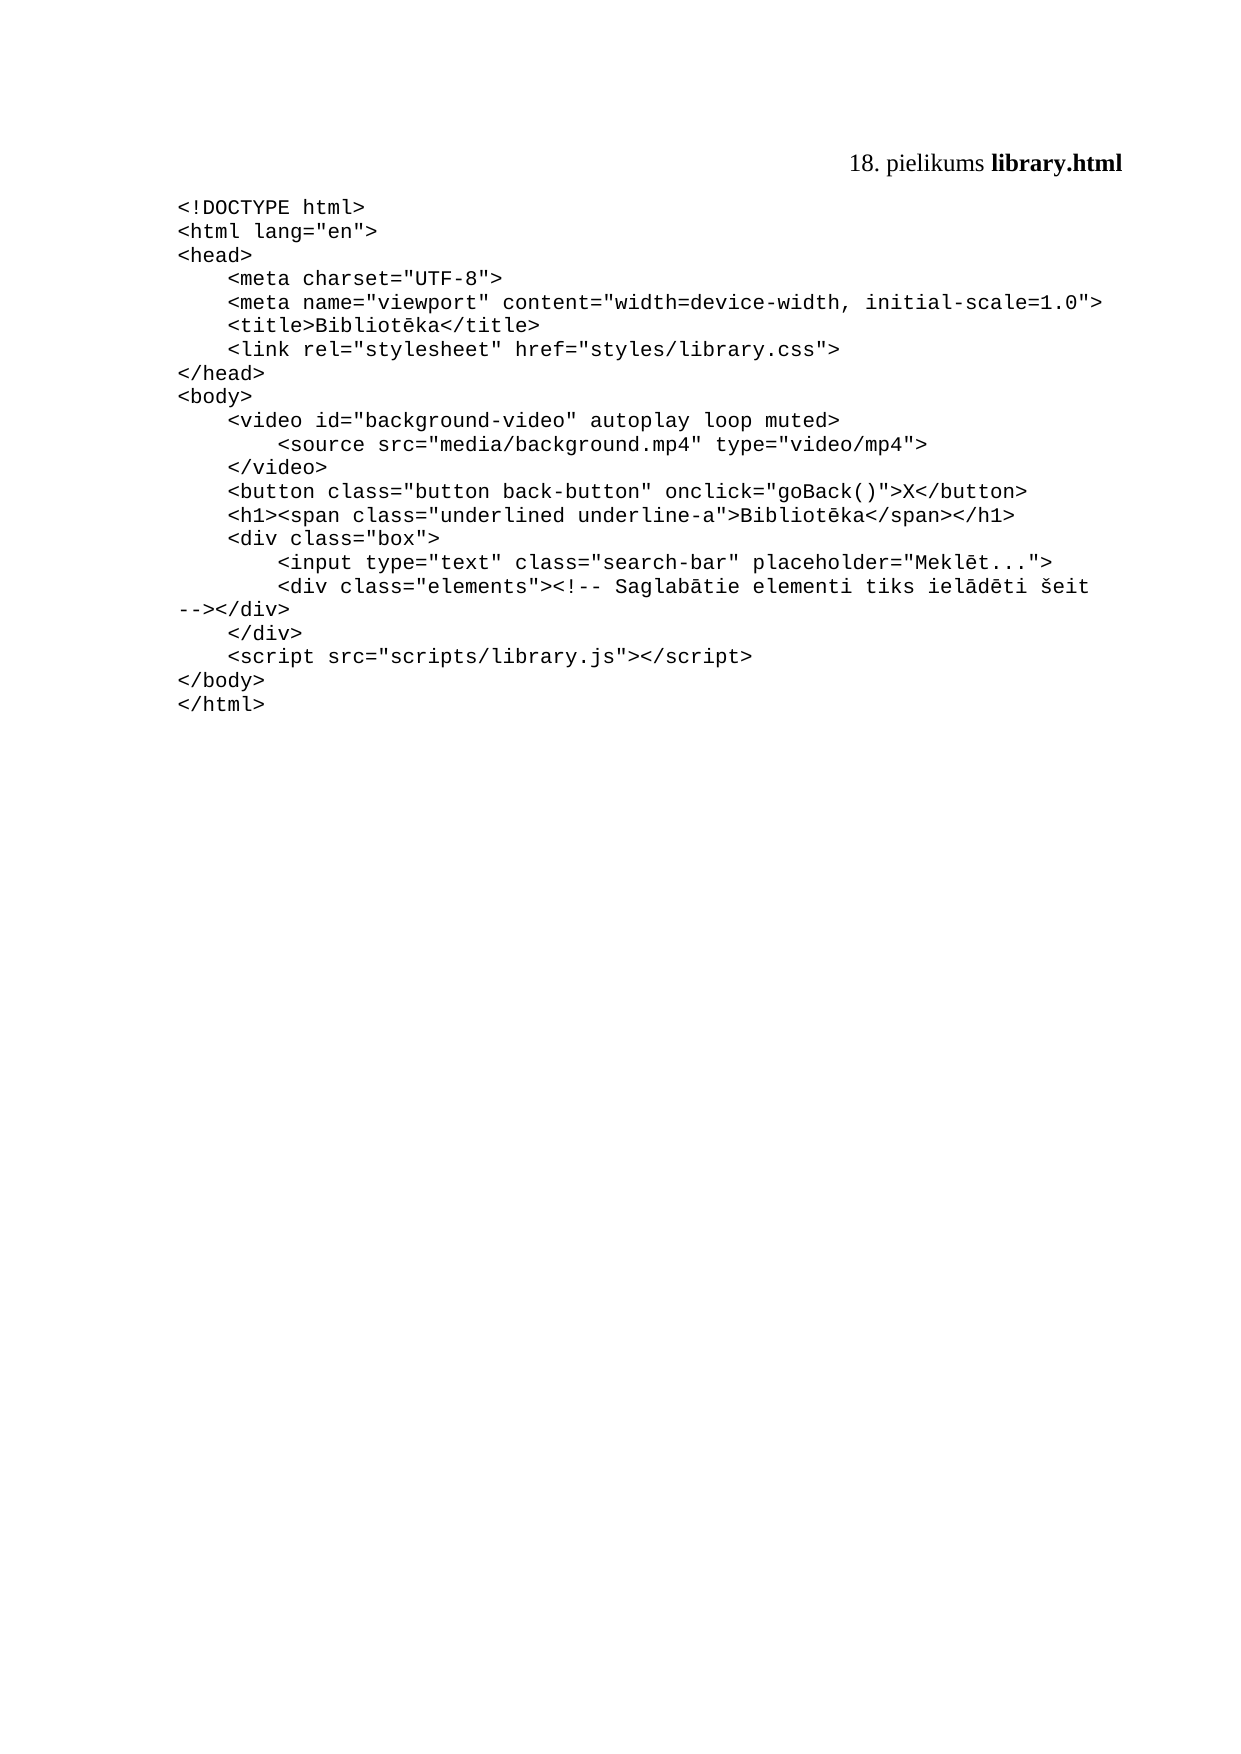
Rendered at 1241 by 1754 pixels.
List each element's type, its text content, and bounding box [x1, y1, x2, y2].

text <div class="box"> [177, 528, 1122, 552]
text <source src="media/background.mp4" type="video/mp4"> [177, 434, 1122, 457]
text <h1><span class="underlined underline-a">Bibliotēka</span></h1> [177, 505, 1122, 528]
text <input type="text" class="search-bar" placeholder="Meklēt..."> [177, 552, 1122, 576]
text <!DOCTYPE html> [177, 197, 1122, 221]
text </html> [177, 694, 1122, 717]
text <title>Bibliotēka</title> [177, 316, 1122, 339]
text <meta charset="UTF-8"> [177, 268, 1122, 292]
text <button class="button back-button" onclick="goBack()">X</button> [177, 481, 1122, 505]
text <html lang="en"> [177, 221, 1122, 244]
text <video id="background-video" autoplay loop muted> [177, 410, 1122, 434]
text <div class="elements"><!-- Saglabātie elementi tiks ielādēti šeit --></div> [177, 576, 1122, 623]
text </body> [177, 670, 1122, 694]
text <meta name="viewport" content="width=device-width, initial-scale=1.0"> [177, 292, 1122, 316]
text </video> [177, 457, 1122, 481]
list pielikums library.html [215, 148, 1122, 176]
text <link rel="stylesheet" href="styles/library.css"> [177, 339, 1122, 363]
text <head> [177, 244, 1122, 268]
text <body> [177, 386, 1122, 410]
text </div> [177, 623, 1122, 647]
text <script src="scripts/library.js"></script> [177, 647, 1122, 670]
text </head> [177, 363, 1122, 386]
